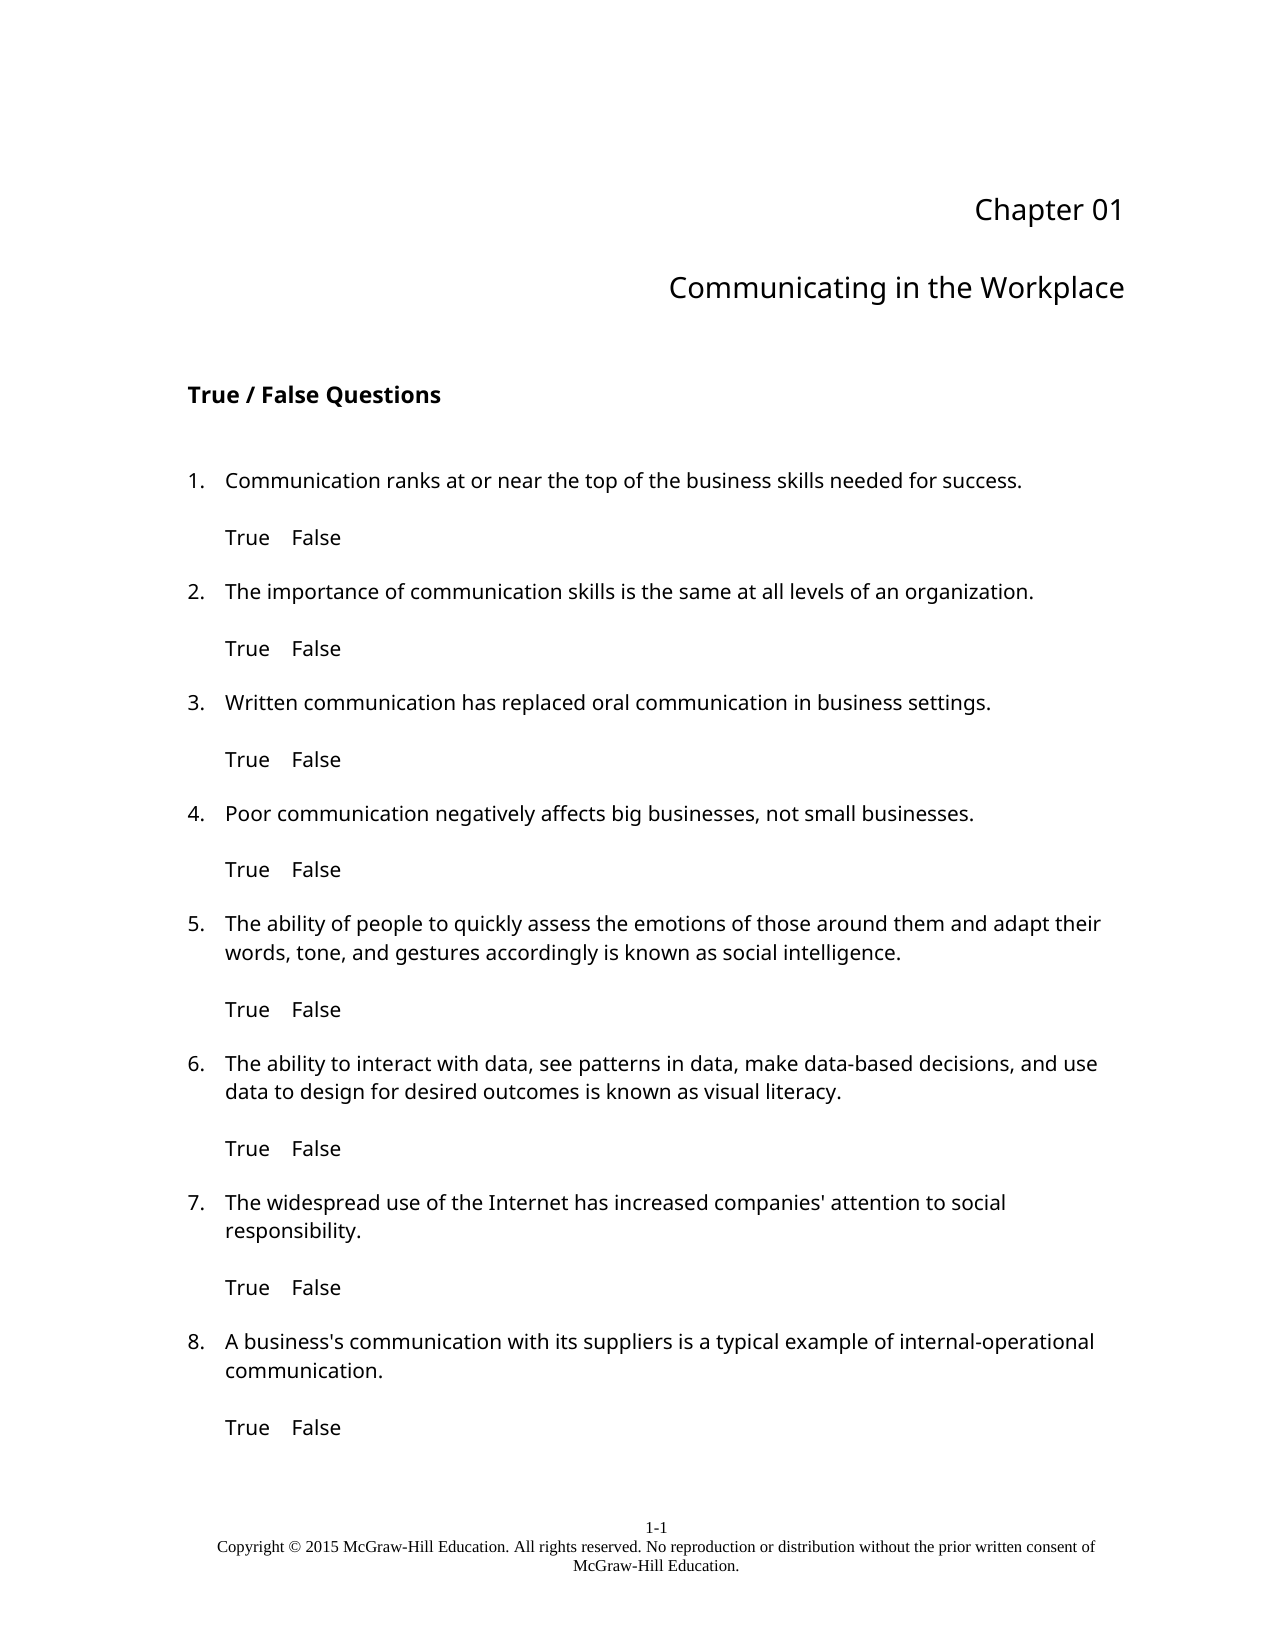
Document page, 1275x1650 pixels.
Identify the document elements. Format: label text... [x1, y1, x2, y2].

table_header The ability to interact with data, see patterns in data, make data-based decisions, and use data to design for desired outcomes is known as visual literacy. True False [225, 1049, 1125, 1163]
text Chapter 01 [187, 189, 1125, 228]
table_header The widespread use of the Internet has increased companies' attention to social responsibility. True False [225, 1188, 1125, 1302]
table_header The importance of communication skills is the same at all levels of an organization. True False [225, 577, 1125, 662]
table_header 3. [188, 688, 225, 773]
table_header 2. [188, 577, 225, 662]
text True / False Questions [187, 357, 1125, 441]
text Communicating in the Workplace [187, 267, 1125, 307]
table_header 5. [188, 910, 225, 1023]
table_header 7. [188, 1188, 225, 1302]
table_header 8. [188, 1328, 225, 1441]
table_header Poor communication negatively affects big businesses, not small businesses. True False [225, 799, 1125, 884]
table_header 1. [188, 466, 225, 552]
table_header A business's communication with its suppliers is a typical example of internal-operational communication. True False [225, 1328, 1125, 1441]
table_header Written communication has replaced oral communication in business settings. True False [225, 688, 1125, 773]
table_header Communication ranks at or near the top of the business skills needed for success. True False [225, 466, 1125, 552]
table_header 6. [188, 1049, 225, 1163]
table_header The ability of people to quickly assess the emotions of those around them and adapt their words, tone, and gestures accordingly is known as social intelligence. True False [225, 910, 1125, 1023]
table_header 4. [188, 799, 225, 884]
